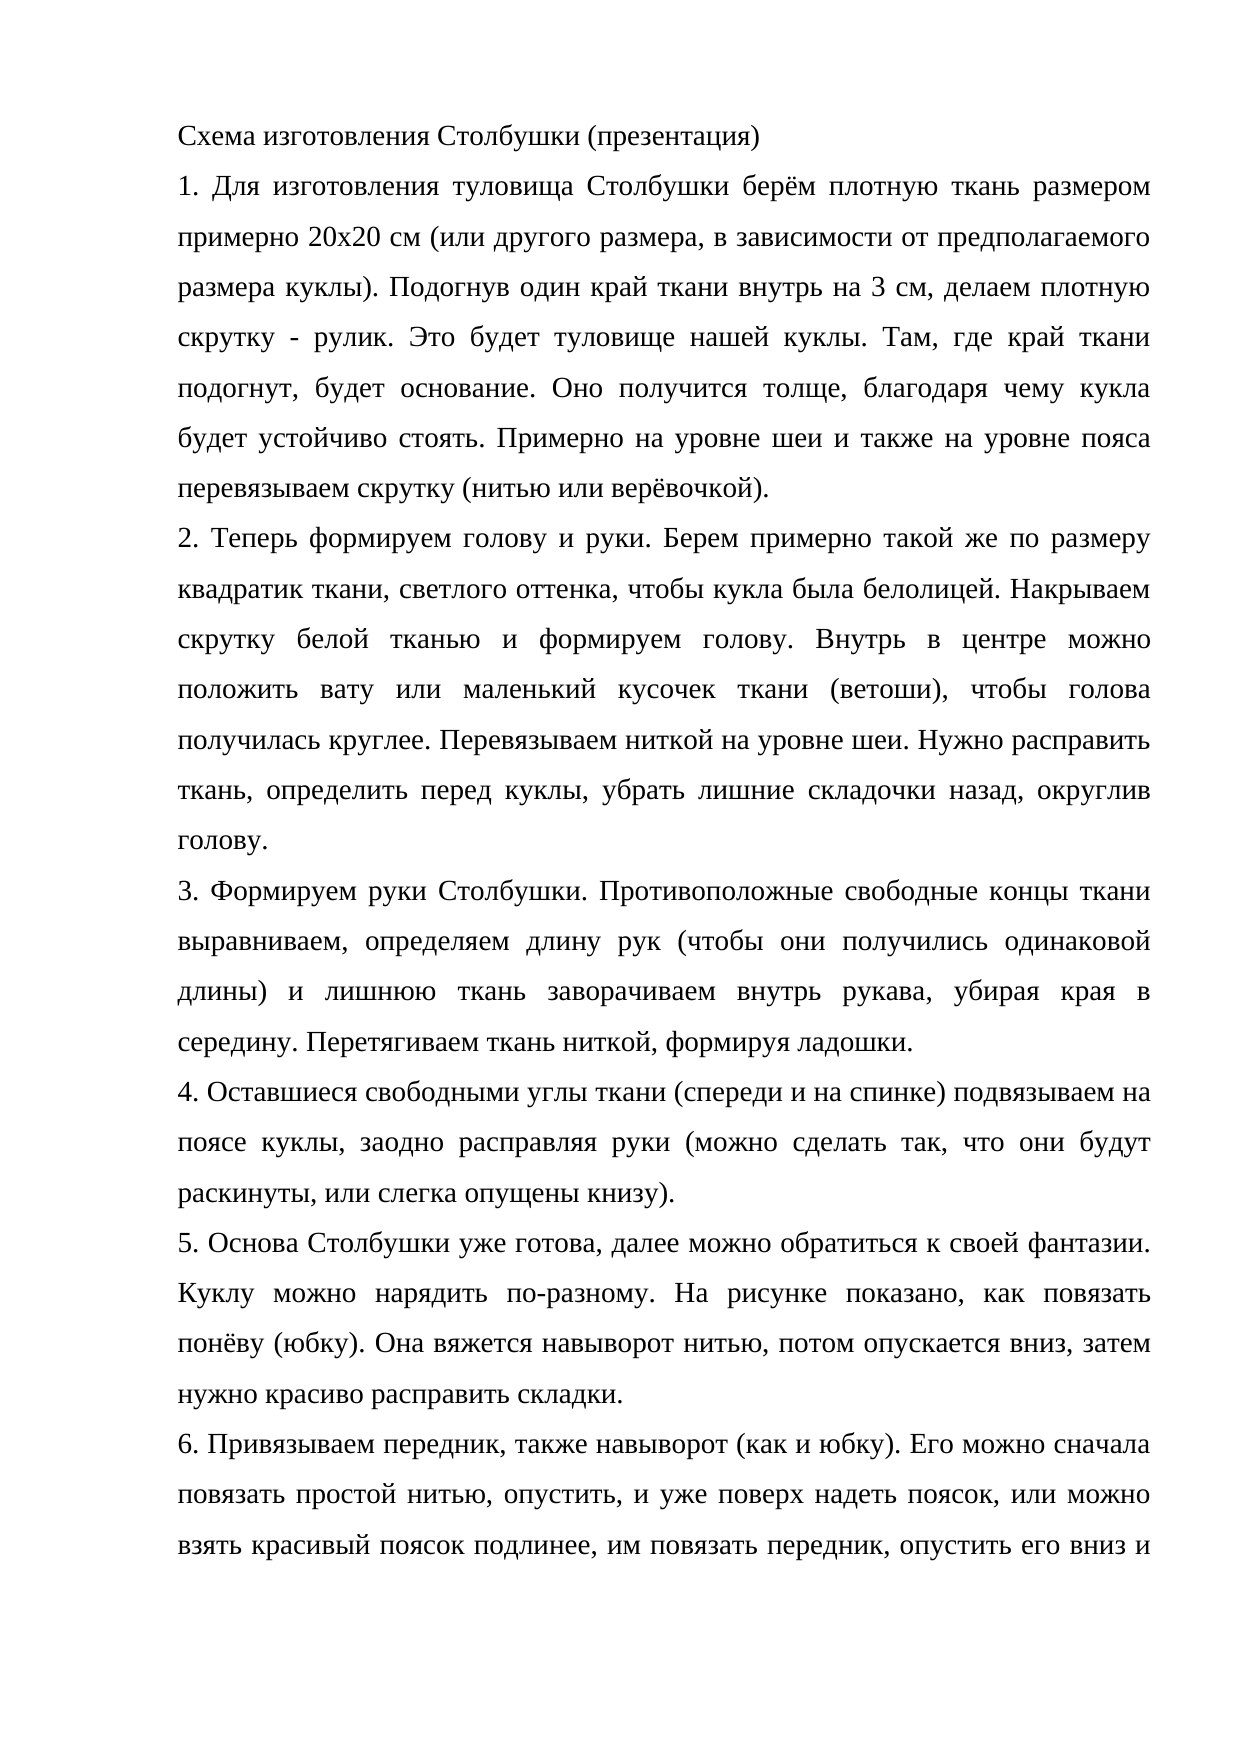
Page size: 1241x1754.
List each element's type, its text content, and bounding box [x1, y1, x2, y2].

text 4. Оставшиеся свободными углы ткани (спереди и на спинке) подвязываем на поясе куклы, заодно расправляя руки (можно сделать так, что они будут раскинуты, или слегка опущены книзу). [177, 1074, 1152, 1208]
text Схема изготовления Столбушки (презентация) [177, 118, 1152, 152]
text 5. Основа Столбушки уже готова, далее можно обратиться к своей фантазии. Куклу можно нарядить по-разному. На рисунке показано, как повязать понёву (юбку). Она вяжется навыворот нитью, потом опускается вниз, затем нужно красиво расправить складки. [177, 1225, 1152, 1409]
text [177, 1426, 1152, 1560]
text 1. Для изготовления туловища Столбушки берём плотную ткань размером примерно 20х20 см (или другого размера, в зависимости от предполагаемого размера куклы). Подогнув один край ткани внутрь на 3 см, делаем плотную скрутку - рулик. Это будет туловище нашей куклы. Там, где край ткани подогнут, будет основание. Оно получится толще, благодаря чему кукла будет устойчиво стоять. Примерно на уровне шеи и также на уровне пояса перевязываем скрутку (нитью или верёвочкой). [177, 168, 1152, 504]
text 3. Формируем руки Столбушки. Противоположные свободные концы ткани выравниваем, определяем длину рук (чтобы они получились одинаковой длины) и лишнюю ткань заворачиваем внутрь рукава, убирая края в середину. Перетягиваем ткань ниткой, формируя ладошки. [177, 873, 1152, 1057]
text 2. Теперь формируем голову и руки. Берем примерно такой же по размеру квадратик ткани, светлого оттенка, чтобы кукла была белолицей. Накрываем скрутку белой тканью и формируем голову. Внутрь в центре можно положить вату или маленький кусочек ткани (ветоши), чтобы голова получилась круглее. Перевязываем ниткой на уровне шеи. Нужно расправить ткань, определить перед куклы, убрать лишние складочки назад, округлив голову. [177, 521, 1152, 856]
